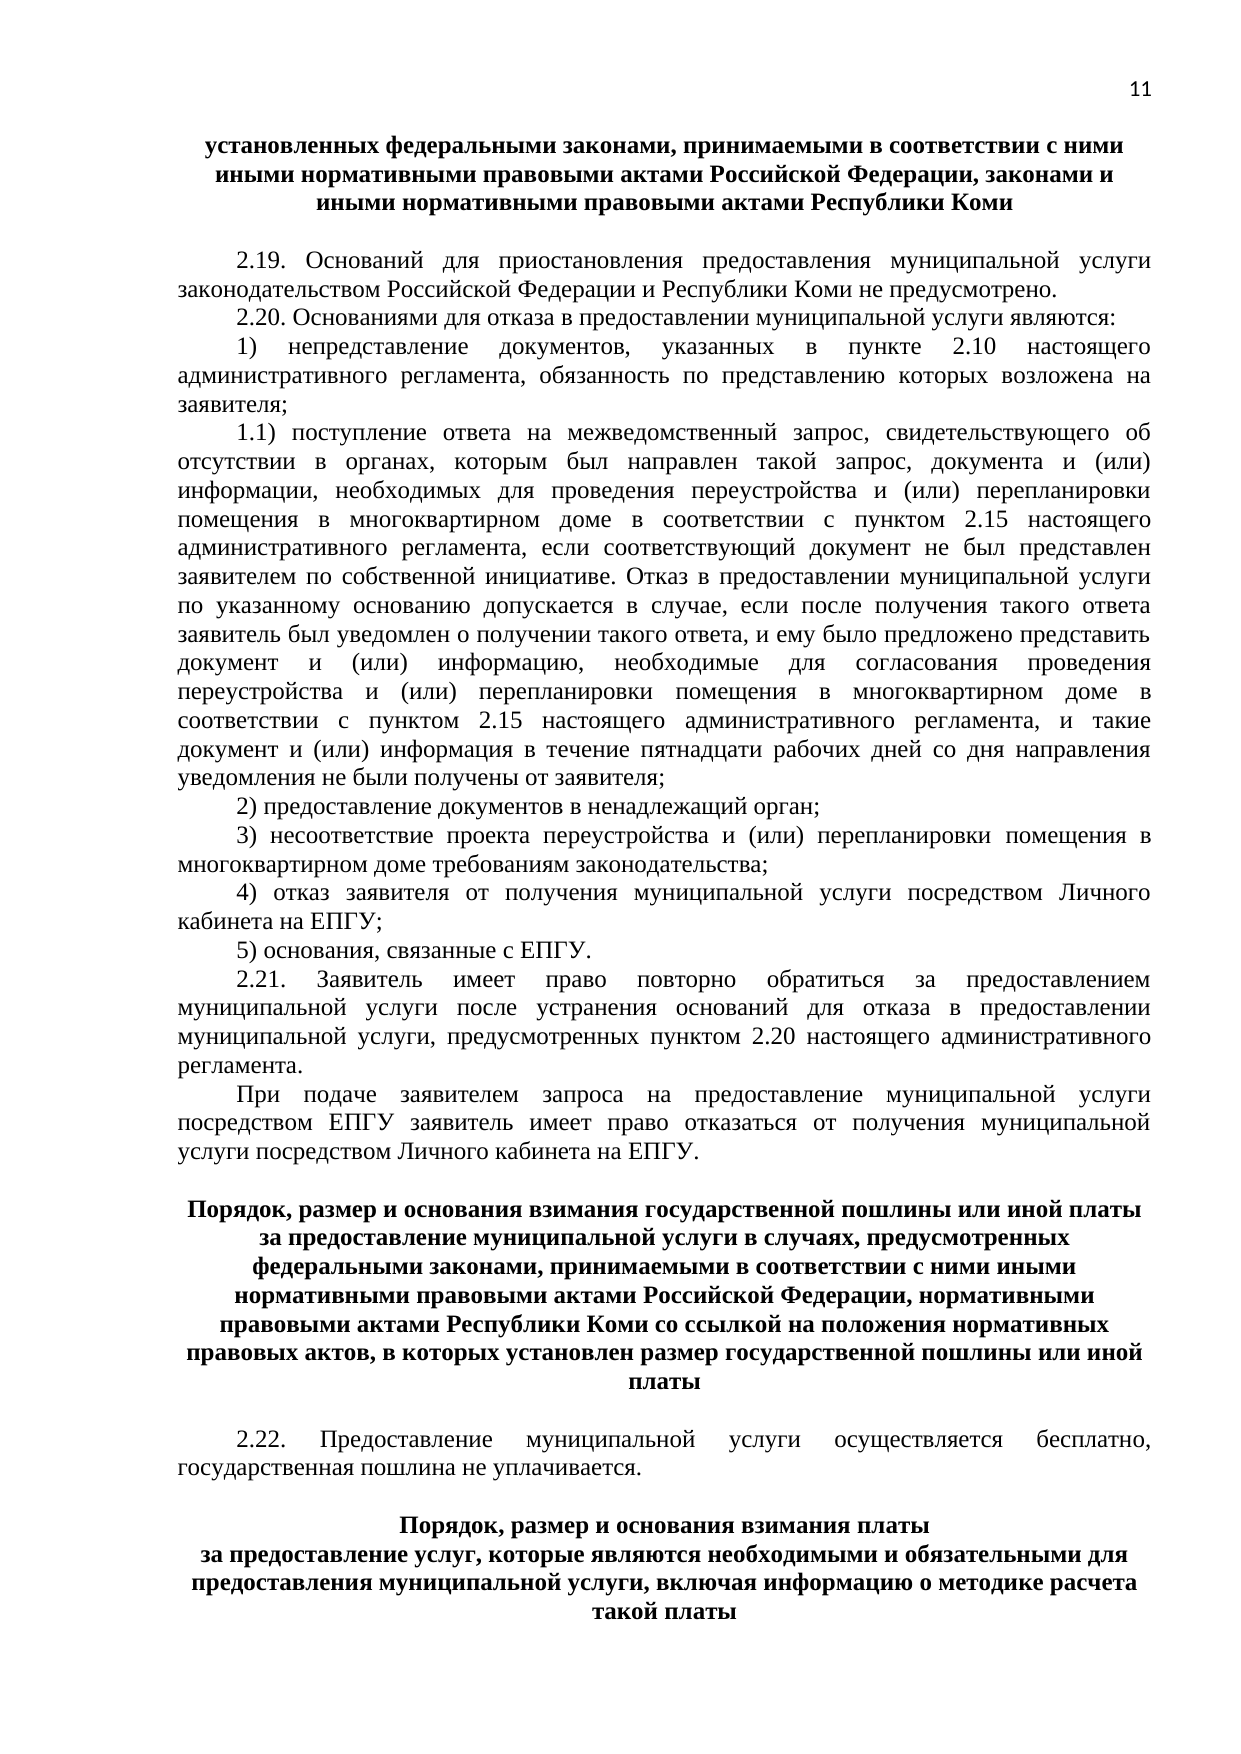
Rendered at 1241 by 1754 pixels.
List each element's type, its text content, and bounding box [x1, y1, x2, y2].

text 2.19. Оснований для приостановления предоставления муниципальной услуги законодательством Российской Федерации и Республики Коми не предусмотрено. [177, 245, 1152, 302]
text При подаче заявителем запроса на предоставление муниципальной услуги посредством ЕПГУ заявитель имеет право отказаться от получения муниципальной услуги посредством Личного кабинета на ЕПГУ. [177, 1079, 1152, 1165]
text 2) предоставление документов в ненадлежащий орган; [177, 791, 1152, 820]
text Порядок, размер и основания взимания государственной пошлины или иной платы за предоставление муниципальной услуги в случаях, предусмотренных федеральными законами, принимаемыми в соответствии с ними иными нормативными правовыми актами Российской Федерации, нормативными правовыми актами Республики Коми со ссылкой на положения нормативных правовых актов, в которых установлен размер государственной пошлины или иной платы [177, 1194, 1152, 1395]
text 2.21. Заявитель имеет право повторно обратиться за предоставлением муниципальной услуги после устранения оснований для отказа в предоставлении муниципальной услуги, предусмотренных пунктом 2.20 настоящего административного регламента. [177, 964, 1152, 1079]
text 5) основания, связанные с ЕПГУ. [177, 935, 1152, 964]
text 2.22. Предоставление муниципальной услуги осуществляется бесплатно, государственная пошлина не уплачивается. [177, 1424, 1152, 1481]
text 3) несоответствие проекта переустройства и (или) перепланировки помещения в многоквартирном доме требованиям законодательства; [177, 820, 1152, 877]
text 4) отказ заявителя от получения муниципальной услуги посредством Личного кабинета на ЕПГУ; [177, 877, 1152, 935]
text 1.1) поступление ответа на межведомственный запрос, свидетельствующего об отсутствии в органах, которым был направлен такой запрос, документа и (или) информации, необходимых для проведения переустройства и (или) перепланировки помещения в многоквартирном доме в соответствии с пунктом 2.15 настоящего административного регламента, если соответствующий документ не был представлен заявителем по собственной инициативе. Отказ в предоставлении муниципальной услуги по указанному основанию допускается в случае, если после получения такого ответа заявитель был уведомлен о получении такого ответа, и ему было предложено представить документ и (или) информацию, необходимые для согласования проведения переустройства и (или) перепланировки помещения в многоквартирном доме в соответствии с пунктом 2.15 настоящего административного регламента, и такие документ и (или) информация в течение пятнадцати рабочих дней со дня направления уведомления не были получены от заявителя; [177, 417, 1152, 791]
text 1) непредставление документов, указанных в пункте 2.10 настоящего административного регламента, обязанность по представлению которых возложена на заявителя; [177, 331, 1152, 417]
text за предоставление услуг, которые являются необходимыми и обязательными для предоставления муниципальной услуги, включая информацию о методике расчета такой платы [177, 1539, 1152, 1625]
text 2.20. Основаниями для отказа в предоставлении муниципальной услуги являются: [177, 302, 1152, 331]
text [177, 130, 1152, 216]
text Порядок, размер и основания взимания платы [177, 1510, 1152, 1539]
